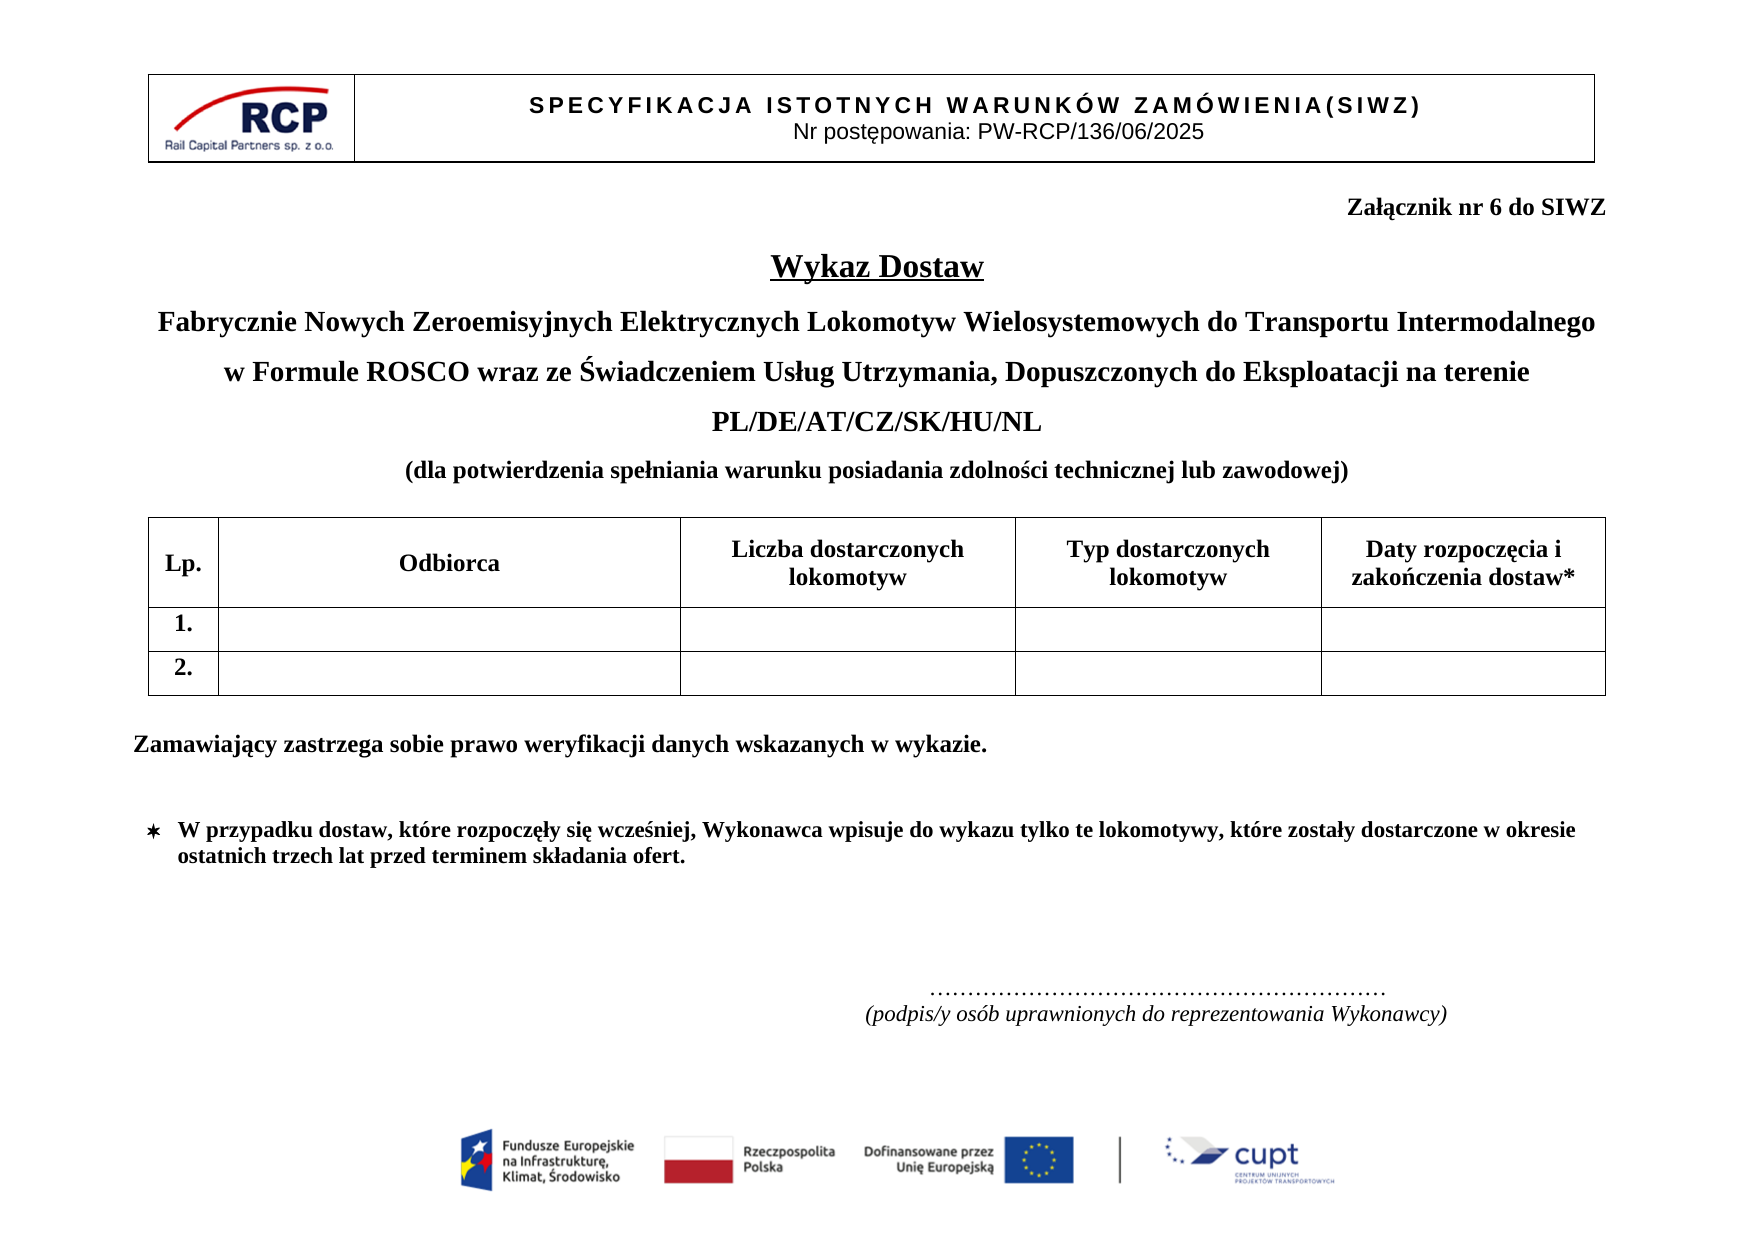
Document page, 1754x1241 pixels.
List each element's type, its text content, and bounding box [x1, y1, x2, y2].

text …………………………………………………… [709, 974, 1606, 1000]
list W przypadku dostaw, które rozpoczęły się wcześniej, Wykonawca wpisuje do wykazu tylko te lokomotywy, które zostały dostarczone w okresie ostatnich trzech lat przed terminem składania ofert. [148, 816, 1606, 868]
text Fabrycznie Nowych Zeroemisyjnych Elektrycznych Lokomotyw Wielosystemowych do Transportu Intermodalnego w Formule ROSCO wraz ze Świadczeniem Usług Utrzymania, Dopuszczonych do Eksploatacji na terenie PL/DE/AT/CZ/SK/HU/NL [148, 304, 1606, 438]
table_cell [219, 652, 680, 695]
table_cell [1322, 608, 1605, 651]
table_header Typ dostarczonych lokomotyw [1016, 518, 1321, 607]
text (podpis/y osób uprawnionych do reprezentowania Wykonawcy) [709, 1000, 1606, 1027]
table_cell 1. [149, 608, 218, 651]
text Załącznik nr 6 do SIWZ [148, 192, 1606, 221]
table_header Liczba dostarczonych lokomotyw [681, 518, 1015, 607]
table_cell [1016, 608, 1321, 651]
table_cell [1016, 652, 1321, 695]
picture [163, 80, 334, 152]
table_cell [681, 652, 1015, 695]
table_cell 2. [149, 652, 218, 695]
picture [447, 1116, 1348, 1204]
table_cell [681, 608, 1015, 651]
table_header Lp. [149, 518, 218, 607]
list Zamawiający zastrzega sobie prawo weryfikacji danych wskazanych w wykazie. [133, 729, 1606, 758]
text (dla potwierdzenia spełniania warunku posiadania zdolności technicznej lub zawodowej) [148, 455, 1606, 483]
text Wykaz Dostaw [148, 246, 1606, 285]
table_cell [219, 608, 680, 651]
table_header Odbiorca [219, 518, 680, 607]
table_cell [1322, 652, 1605, 695]
table_header Daty rozpoczęcia i zakończenia dostaw* [1322, 518, 1605, 607]
